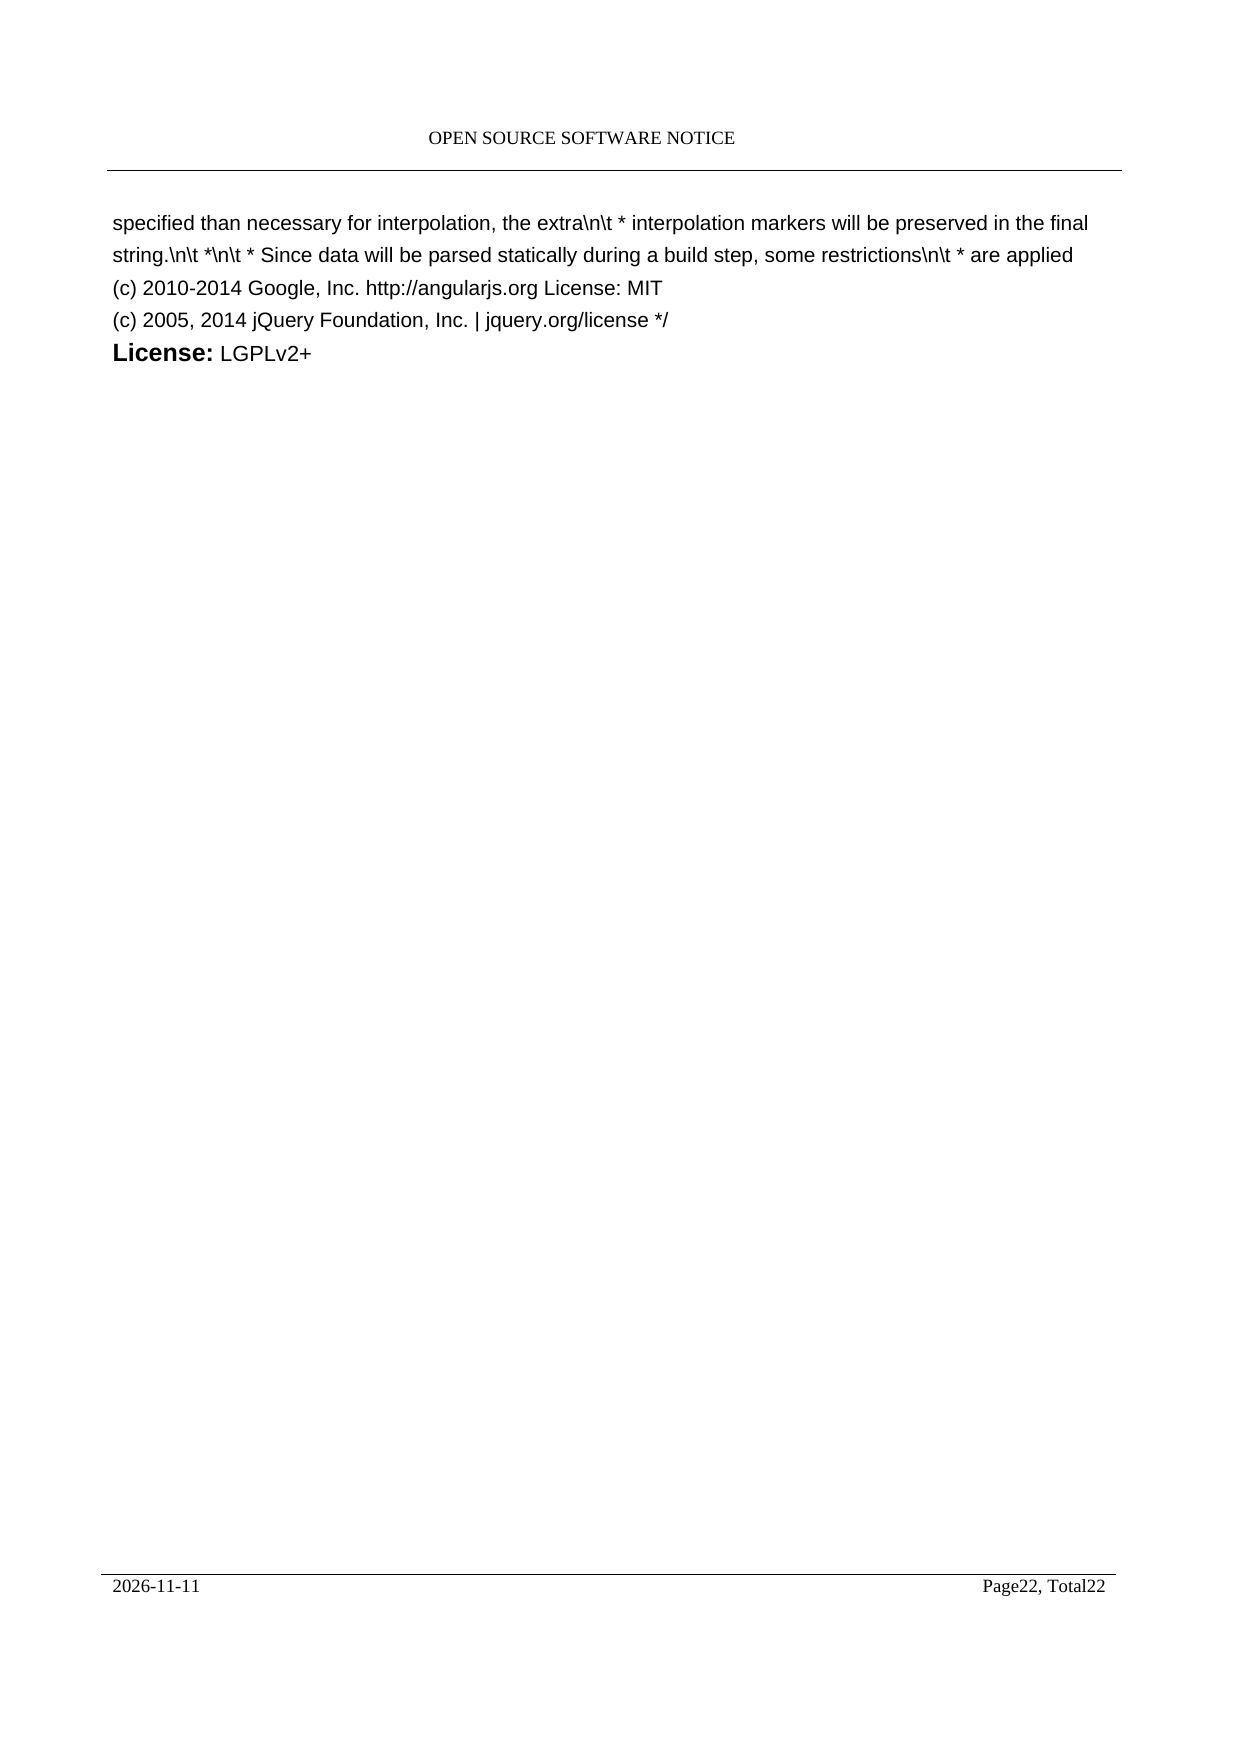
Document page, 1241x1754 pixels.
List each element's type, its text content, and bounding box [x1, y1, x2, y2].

text License: LGPLv2+ [112, 336, 1128, 369]
text (c) 2010-2014 Google, Inc. http://angularjs.org License: MIT [112, 271, 1128, 304]
text (c) 2005, 2014 jQuery Foundation, Inc. | jquery.org/license */ [112, 304, 1128, 336]
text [112, 206, 1128, 271]
